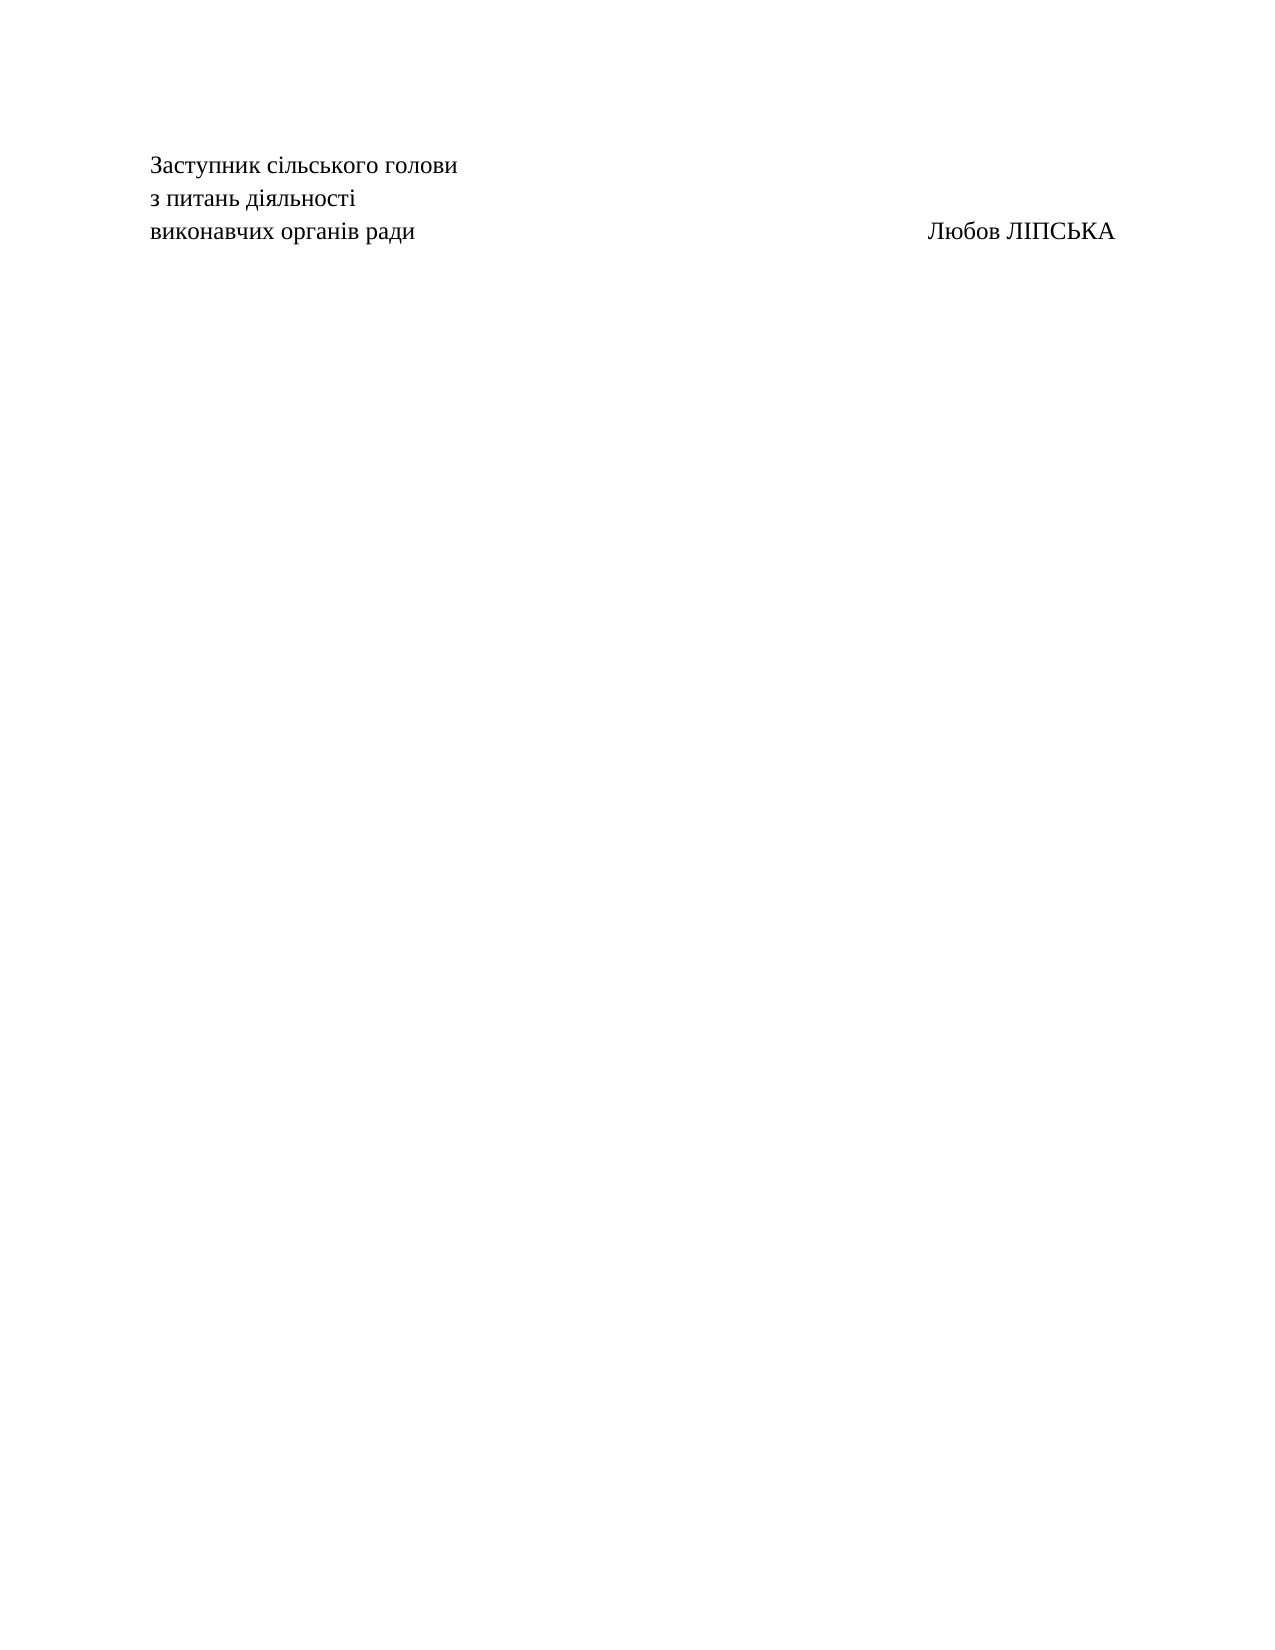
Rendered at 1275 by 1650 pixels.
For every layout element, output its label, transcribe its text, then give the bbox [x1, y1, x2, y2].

text виконавчих органів ради Любов ЛІПСЬКА [150, 216, 1125, 245]
text Заступник сільського голови [150, 150, 1125, 179]
text з питань діяльності [150, 183, 1125, 212]
